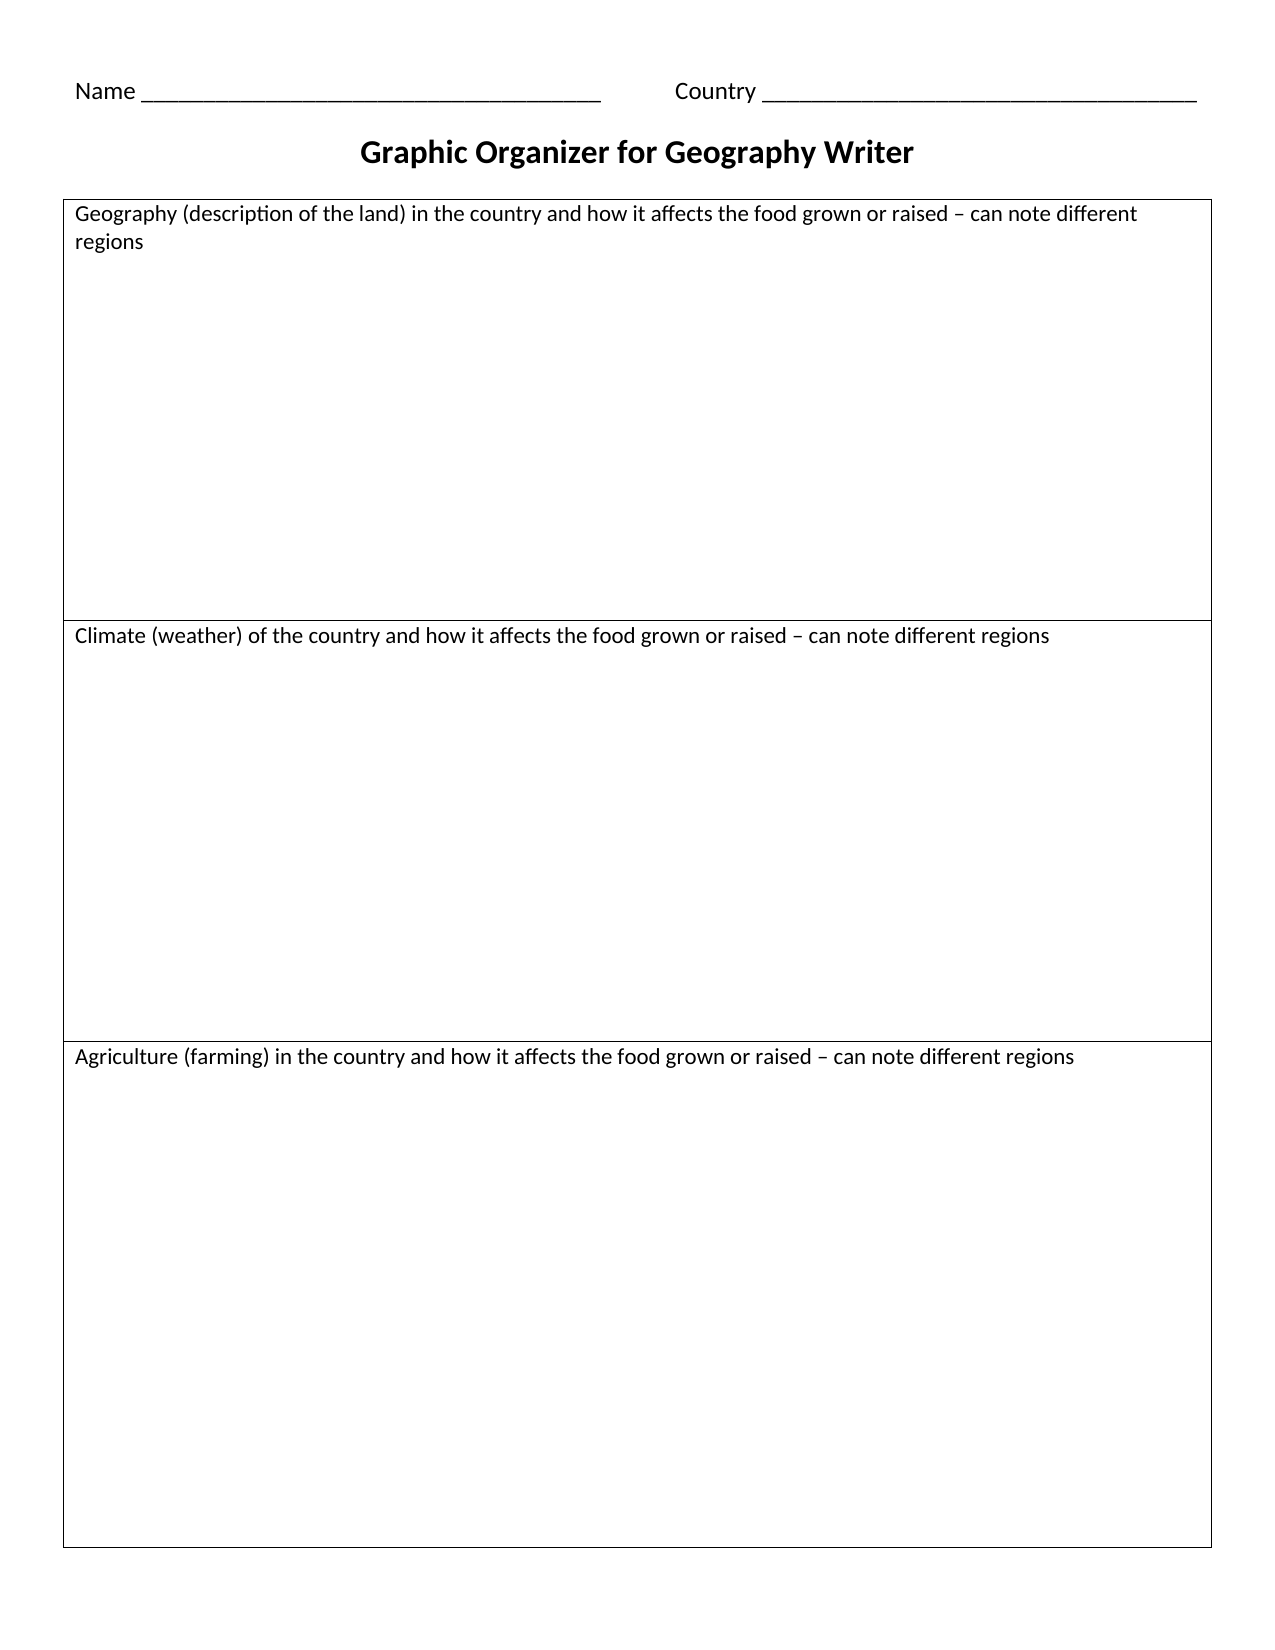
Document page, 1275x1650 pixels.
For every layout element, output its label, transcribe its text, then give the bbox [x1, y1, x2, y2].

table_cell Climate (weather) of the country and how it affects the food grown or raised – can note different regions [64, 621, 1211, 1041]
text Name _____________________________________ Country ___________________________________ [75, 75, 1200, 106]
table_header Geography (description of the land) in the country and how it affects the food grown or raised – can note different regions [64, 200, 1211, 620]
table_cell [64, 1042, 1211, 1547]
text Graphic Organizer for Geography Writer [75, 131, 1200, 172]
